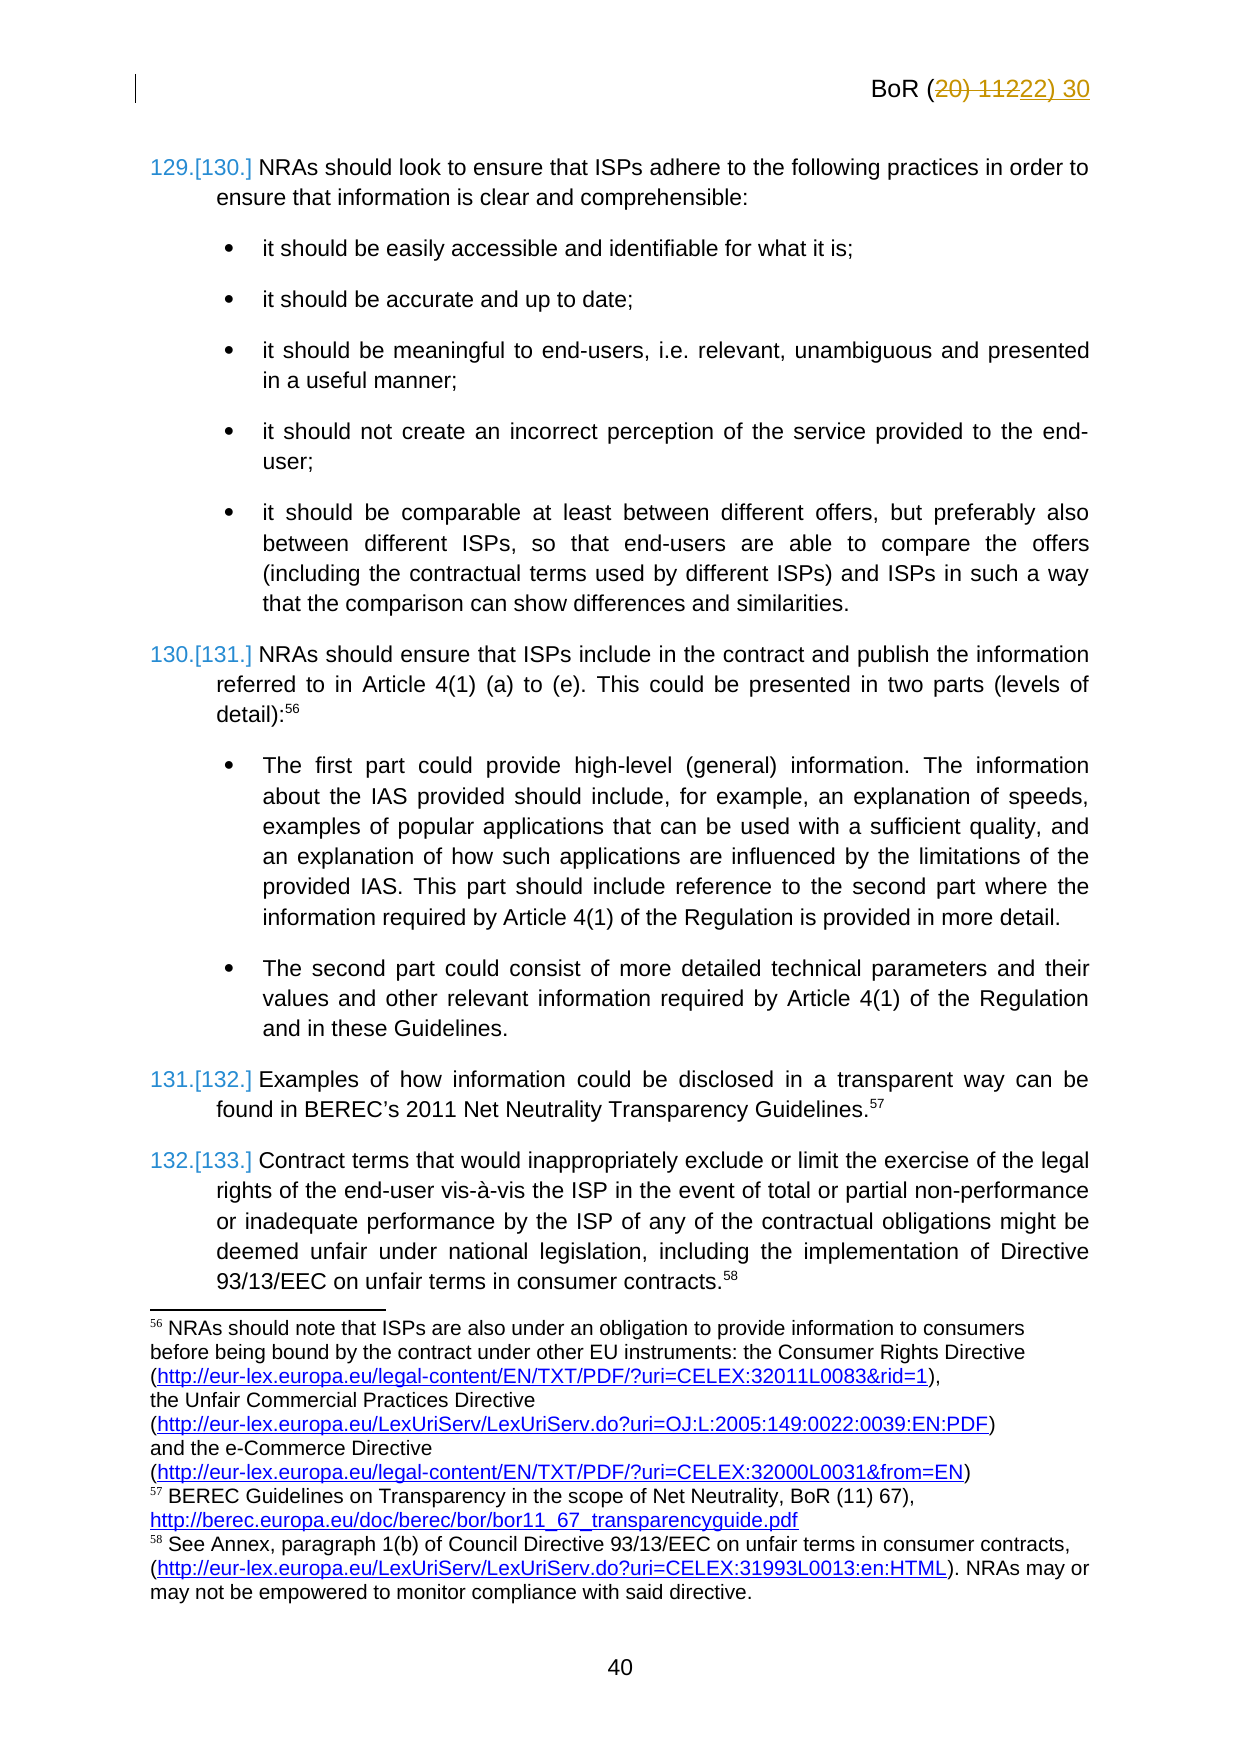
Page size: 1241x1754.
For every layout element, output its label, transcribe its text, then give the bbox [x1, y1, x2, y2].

list Examples of how information could be disclosed in a transparent way can be found in BEREC’s 2011 Net Neutrality Transparency Guidelines. [150, 1066, 1090, 1123]
list it should be meaningful to end-users, i.e. relevant, unambiguous and presented in a useful manner; [225, 337, 1090, 393]
list it should be easily accessible and identifiable for what it is; [225, 235, 1090, 261]
list NRAs should look to ensure that ISPs adhere to the following practices in order to ensure that information is clear and comprehensible: [150, 153, 1090, 210]
list Contract terms that would inappropriately exclude or limit the exercise of the legal rights of the end-user vis-à-vis the ISP in the event of total or partial non-performance or inadequate performance by the ISP of any of the contractual obligations might be deemed unfair under national legislation, including the implementation of Directive 93/13/EEC on unfair terms in consumer contracts. [150, 1147, 1090, 1294]
list The first part could provide high-level (general) information. The information about the IAS provided should include, for example, an explanation of speeds, examples of popular applications that can be used with a sufficient quality, and an explanation of how such applications are influenced by the limitations of the provided IAS. This part should include reference to the second part where the information required by Article 4(1) of the Regulation is provided in more detail. [225, 752, 1090, 930]
list it should not create an incorrect perception of the service provided to the end-user; [225, 418, 1090, 475]
list it should be comparable at least between different offers, but preferably also between different ISPs, so that end-users are able to compare the offers (including the contractual terms used by different ISPs) and ISPs in such a way that the comparison can show differences and similarities. [225, 499, 1090, 616]
list The second part could consist of more detailed technical parameters and their values and other relevant information required by Article 4(1) of the Regulation and in these Guidelines. [225, 954, 1090, 1041]
list NRAs should ensure that ISPs include in the contract and publish the information referred to in Article 4(1) (a) to (e). This could be presented in two parts (levels of detail): [150, 641, 1090, 728]
list it should be accurate and up to date; [225, 286, 1090, 312]
